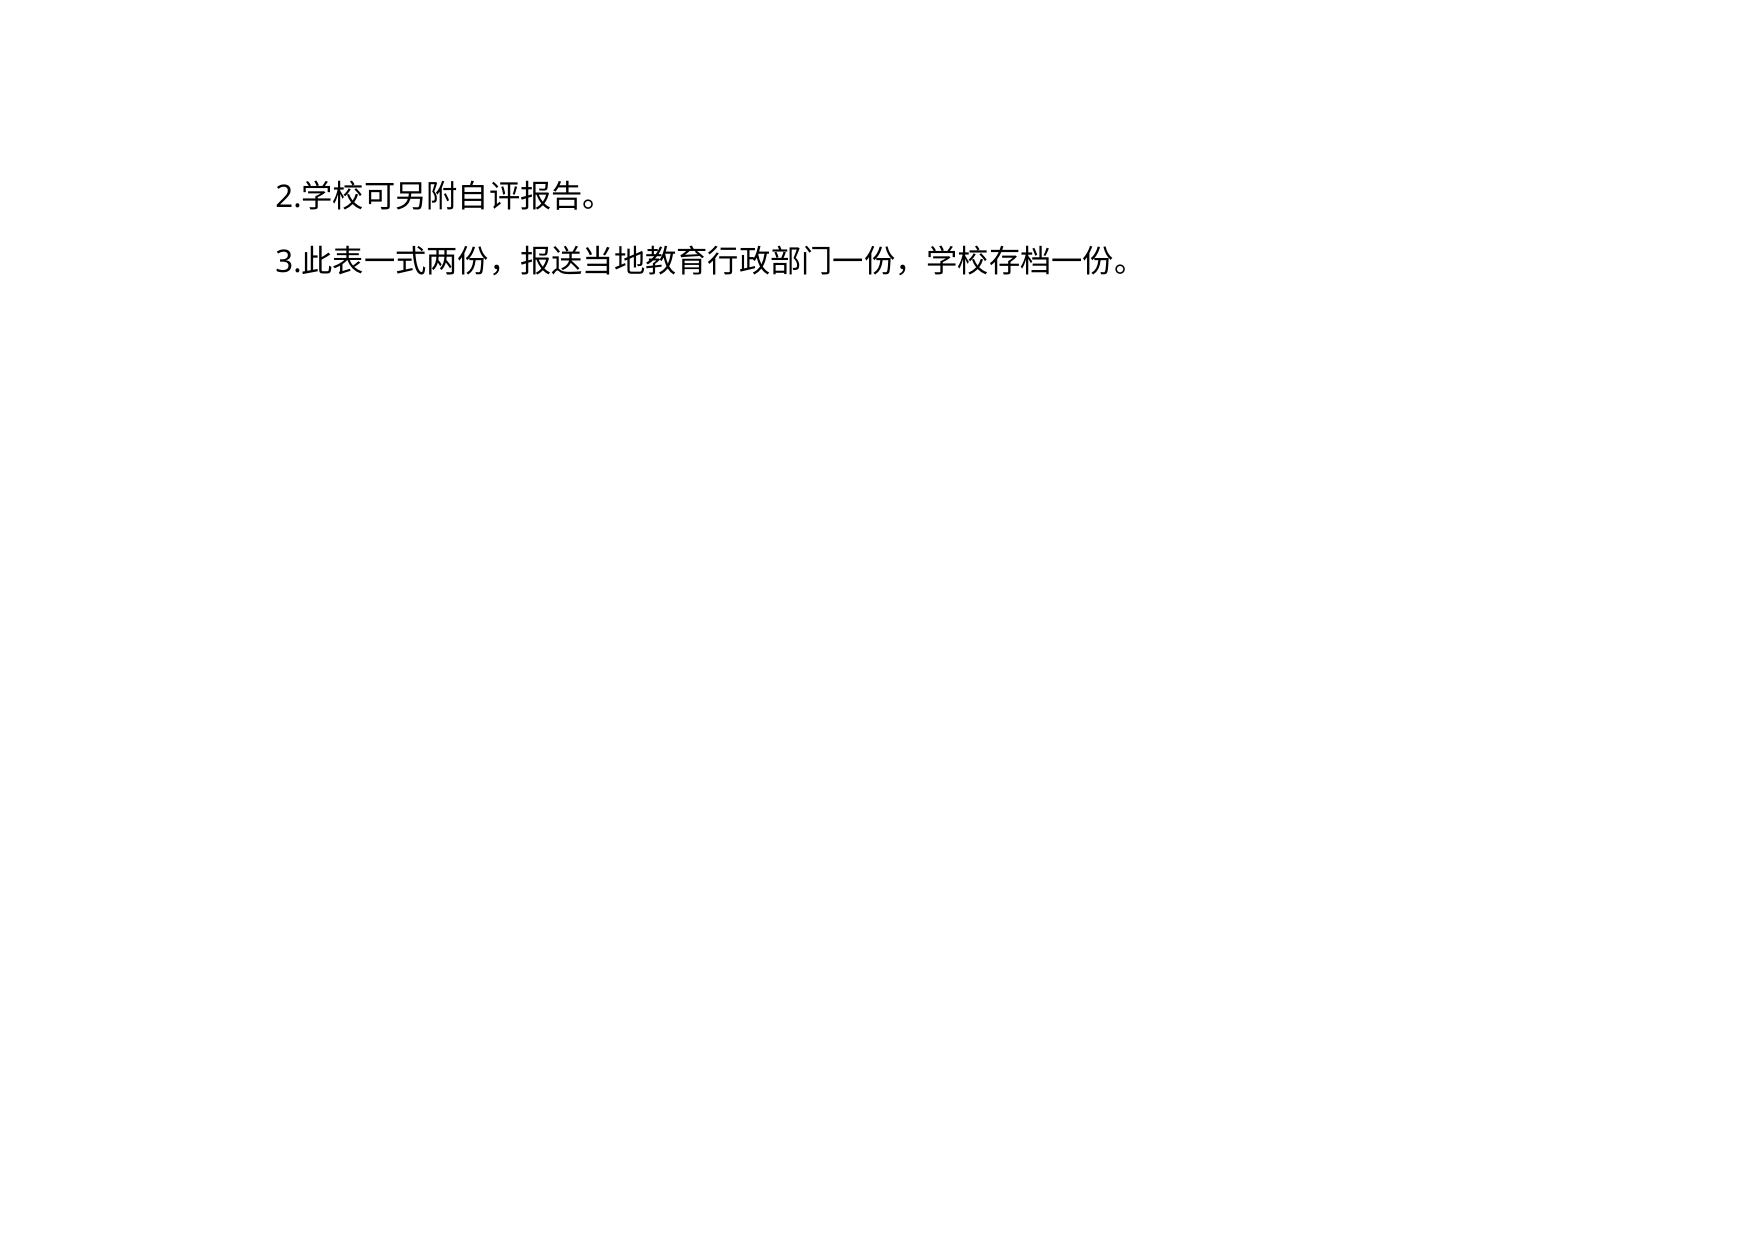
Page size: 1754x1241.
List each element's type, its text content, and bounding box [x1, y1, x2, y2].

text 3.此表一式两份，报送当地教育行政部门一份，学校存档一份。 [213, 226, 1541, 292]
text 2.学校可另附自评报告。 [213, 161, 1541, 226]
